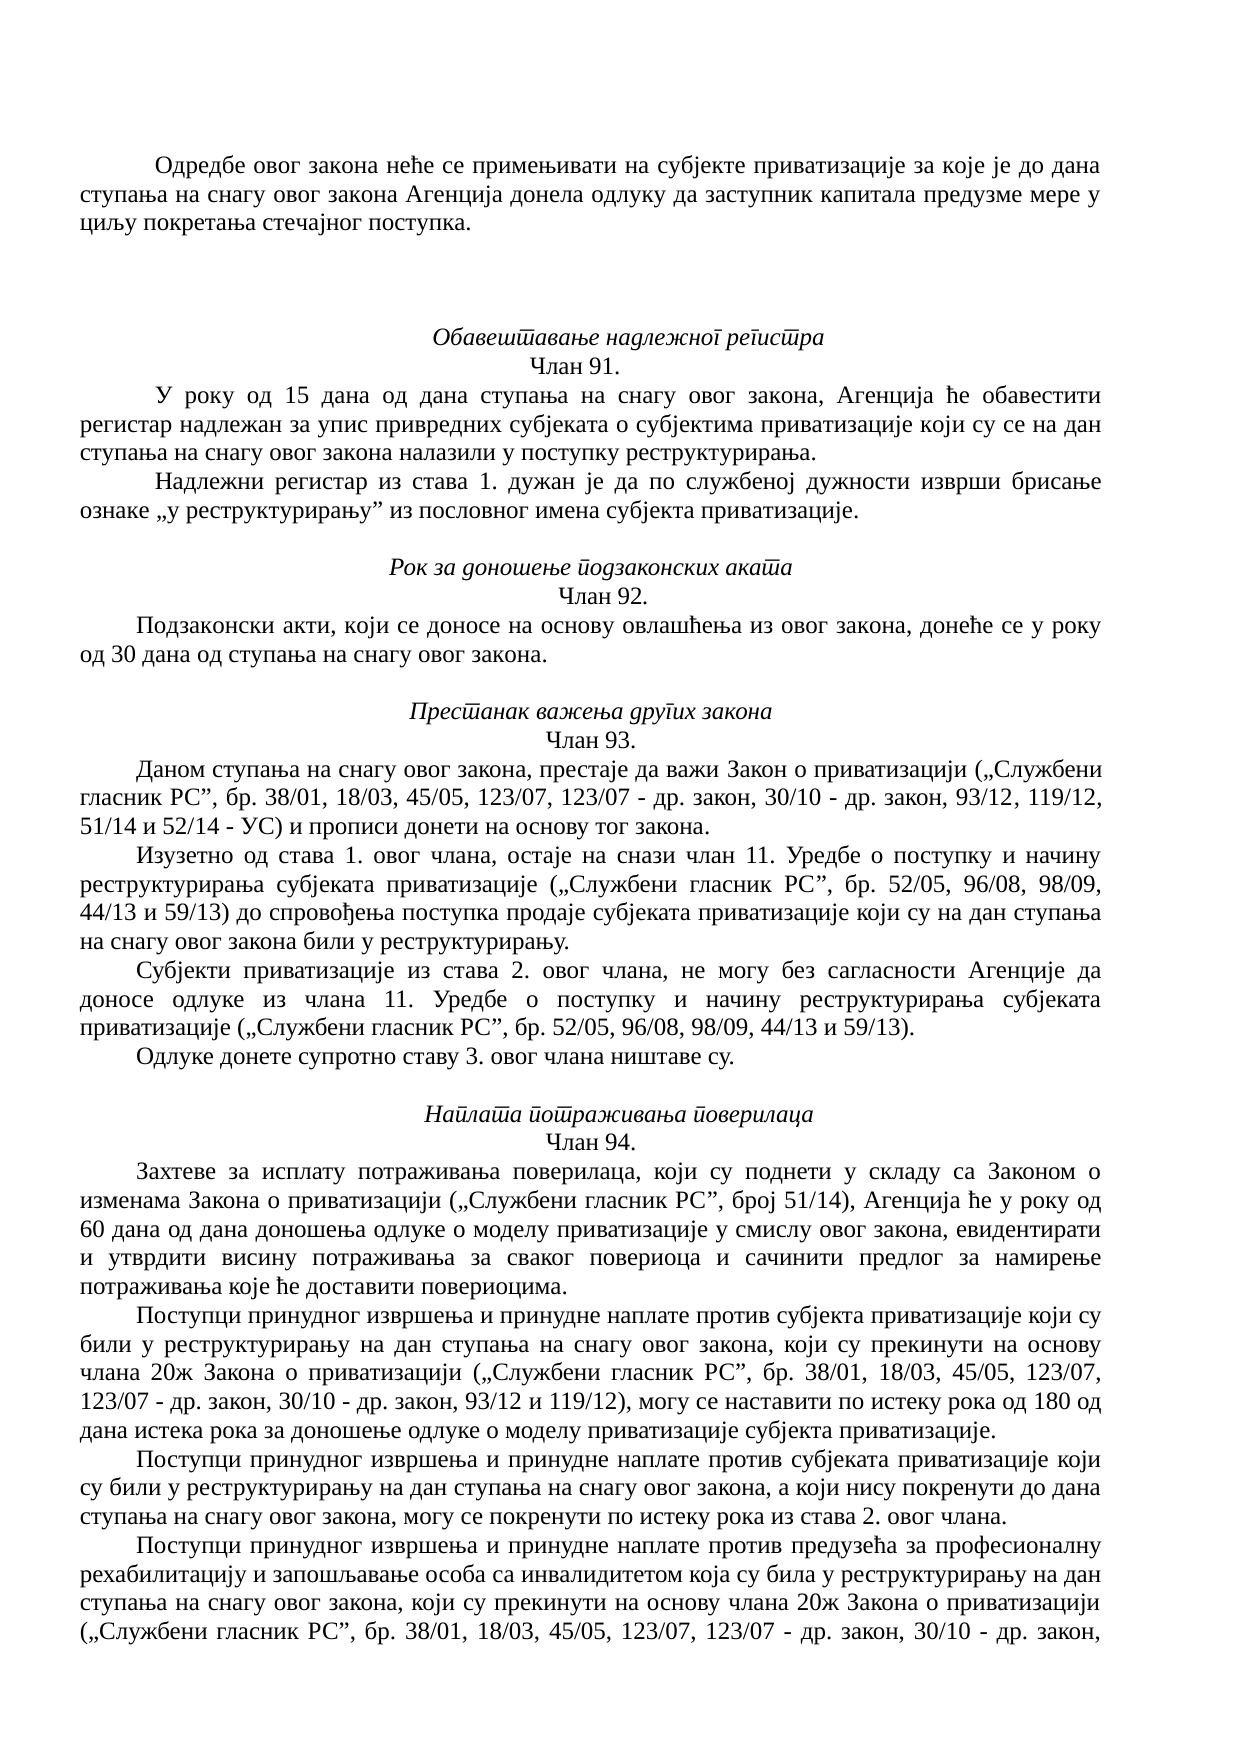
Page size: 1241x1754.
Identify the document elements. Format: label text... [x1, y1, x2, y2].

text Субјекти приватизације из става 2. овог члана, не могу без сагласности Агенције да доносе одлуке из члана 11. Уредбе о поступку и начину реструктурирања субјеката приватизације („Службени гласник РС”, бр. 52/05, 96/08, 98/09, 44/13 и 59/13). [79, 955, 1102, 1041]
text Рок за доношење подзаконских аката [79, 552, 1102, 581]
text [79, 1530, 1102, 1645]
text Поступци принудног извршења и принудне наплате против субјекта приватизације који су били у реструктурирању на дан ступања на снагу овог закона, који су прекинути на основу члана 20ж Закона о приватизацији („Службени гласник РС”, бр. 38/01, 18/03, 45/05, 123/07, 123/07 - др. закон, 30/10 - др. закон, 93/12 и 119/12), могу се наставити по истеку рока од 180 од дана истека рока за доношење одлуке о моделу приватизације субјекта приватизације. [79, 1300, 1102, 1444]
text Поступци принудног извршења и принудне наплате против субјеката приватизације који су били у реструктурирању на дан ступања на снагу овог закона, а који нису покренути до дана ступања на снагу овог закона, могу се покренути по истеку рока из става 2. овог члана. [79, 1444, 1102, 1530]
text Члан 91. [79, 351, 1102, 380]
text Даном ступања на снагу овог закона, престаје да важи Закон о приватизацији („Службени гласник РС”, бр. 38/01, 18/03, 45/05, 123/07, 123/07 - др. закон, 30/10 - др. закон, 93/12, 119/12, 51/14 и 52/14 - УС) и прописи донети на основу тог закона. [79, 754, 1102, 840]
text Захтеве за исплату потраживања поверилаца, који су поднети у складу са Законом о изменама Закона о приватизацији („Службени гласник РС”, број 51/14), Агенција ће у року од 60 дана од дана доношења одлуке о моделу приватизације у смислу овог закона, евидентирати и утврдити висину потраживања за сваког повериоца и сачинити предлог за намирење потраживања које ће доставити повериоцима. [79, 1156, 1102, 1300]
text Члан 94. [79, 1127, 1102, 1156]
text Престанак важења других закона [79, 696, 1102, 725]
text Подзаконски акти, који се доносе на основу овлашћења из овог закона, донеће се у року од 30 дана од ступања на снагу овог закона. [79, 610, 1102, 667]
text Надлежни регистар из става 1. дужан је да по службеној дужности изврши брисање ознаке „у реструктурирању” из пословног имена субјекта приватизације. [79, 466, 1102, 524]
text Обавештавање надлежног регистра [79, 322, 1102, 351]
text Члан 92. [79, 581, 1102, 610]
text У року од 15 дана од дана ступања на снагу овог закона, Агенција ће обавестити регистар надлежан за упис привредних субјеката о субјектима приватизације који су се на дан ступања на снагу овог закона налазили у поступку реструктурирања. [79, 380, 1102, 466]
text Одлуке донете супротно ставу 3. овог члана ништаве су. [79, 1041, 1102, 1070]
text Члан 93. [79, 725, 1102, 754]
text Наплата потраживања поверилаца [79, 1099, 1102, 1127]
text Изузетно од става 1. овог члана, остаје на снази члан 11. Уредбе о поступку и начину реструктурирања субјеката приватизације („Службени гласник РС”, бр. 52/05, 96/08, 98/09, 44/13 и 59/13) до спровођења поступка продаје субјеката приватизације који су на дан ступања на снагу овог закона били у реструктурирању. [79, 840, 1102, 955]
text Одредбе овог закона неће се примењивати на субјекте приватизације за које је до дана ступања на снагу овог закона Агенција донела одлуку да заступник капитала предузме мере у циљу покретања стечајног поступка. [79, 150, 1102, 236]
